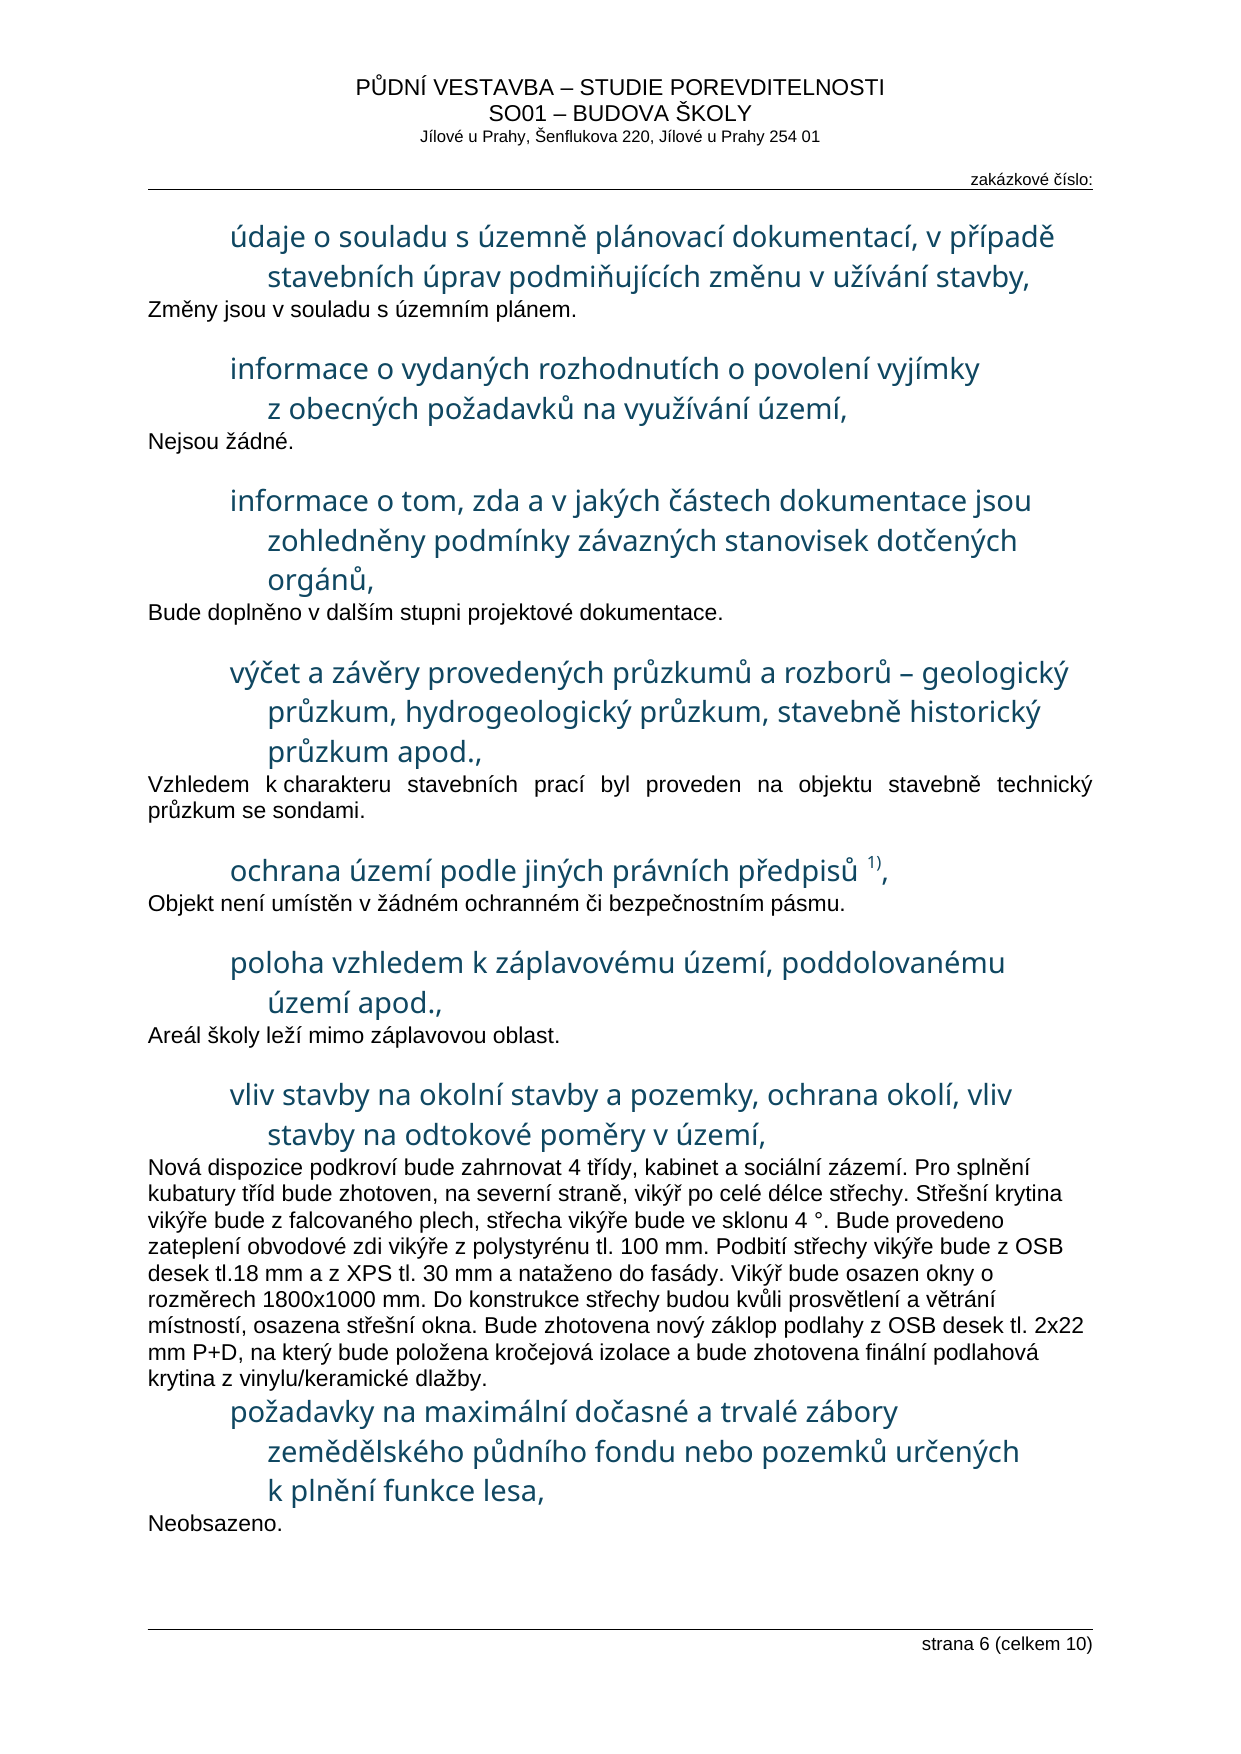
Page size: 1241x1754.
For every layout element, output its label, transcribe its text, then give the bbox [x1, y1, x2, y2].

text Vzhledem k charakteru stavebních prací byl proveden na objektu stavebně technický průzkum se sondami. [148, 771, 1093, 824]
subtitle požadavky na maximální dočasné a trvalé zábory zemědělského půdního fondu nebo pozemků určených k plnění funkce lesa, [229, 1391, 1093, 1510]
subtitle informace o tom, zda a v jakých částech dokumentace jsou zohledněny podmínky závazných stanovisek dotčených orgánů, [229, 480, 1093, 599]
text Nejsou žádné. [148, 428, 1093, 454]
subtitle poloha vzhledem k záplavovému území, poddolovanému území apod., [229, 943, 1093, 1022]
subtitle ochrana území podle jiných právních předpisů 1), [229, 850, 1093, 890]
subtitle výčet a závěry provedených průzkumů a rozborů – geologický průzkum, hydrogeologický průzkum, stavebně historický průzkum apod., [229, 652, 1093, 771]
subtitle informace o vydaných rozhodnutích o povolení vyjímky z obecných požadavků na využívání území, [229, 348, 1093, 428]
text Změny jsou v souladu s územním plánem. [148, 296, 1093, 322]
text Bude doplněno v dalším stupni projektové dokumentace. [148, 599, 1093, 626]
text Objekt není umístěn v žádném ochranném či bezpečnostním pásmu. [148, 890, 1093, 916]
text Neobsazeno. [148, 1510, 1093, 1537]
text Areál školy leží mimo záplavovou oblast. [148, 1022, 1093, 1048]
subtitle vliv stavby na okolní stavby a pozemky, ochrana okolí, vliv stavby na odtokové poměry v území, [229, 1075, 1093, 1154]
subtitle údaje o souladu s územně plánovací dokumentací, v případě stavebních úprav podmiňujících změnu v užívání stavby, [229, 216, 1093, 296]
text Nová dispozice podkroví bude zahrnovat 4 třídy, kabinet a sociální zázemí. Pro splnění kubatury tříd bude zhotoven, na severní straně, vikýř po celé délce střechy. Střešní krytina vikýře bude z falcovaného plech, střecha vikýře bude ve sklonu 4 °. Bude provedeno zateplení obvodové zdi vikýře z polystyrénu tl. 100 mm. Podbití střechy vikýře bude z OSB desek tl.18 mm a z XPS tl. 30 mm a nataženo do fasády. Vikýř bude osazen okny o rozměrech 1800x1000 mm. Do konstrukce střechy budou kvůli prosvětlení a větrání místností, osazena střešní okna. Bude zhotovena nový záklop podlahy z OSB desek tl. 2x22 mm P+D, na který bude položena kročejová izolace a bude zhotovena finální podlahová krytina z vinylu/keramické dlažby. [148, 1154, 1093, 1391]
